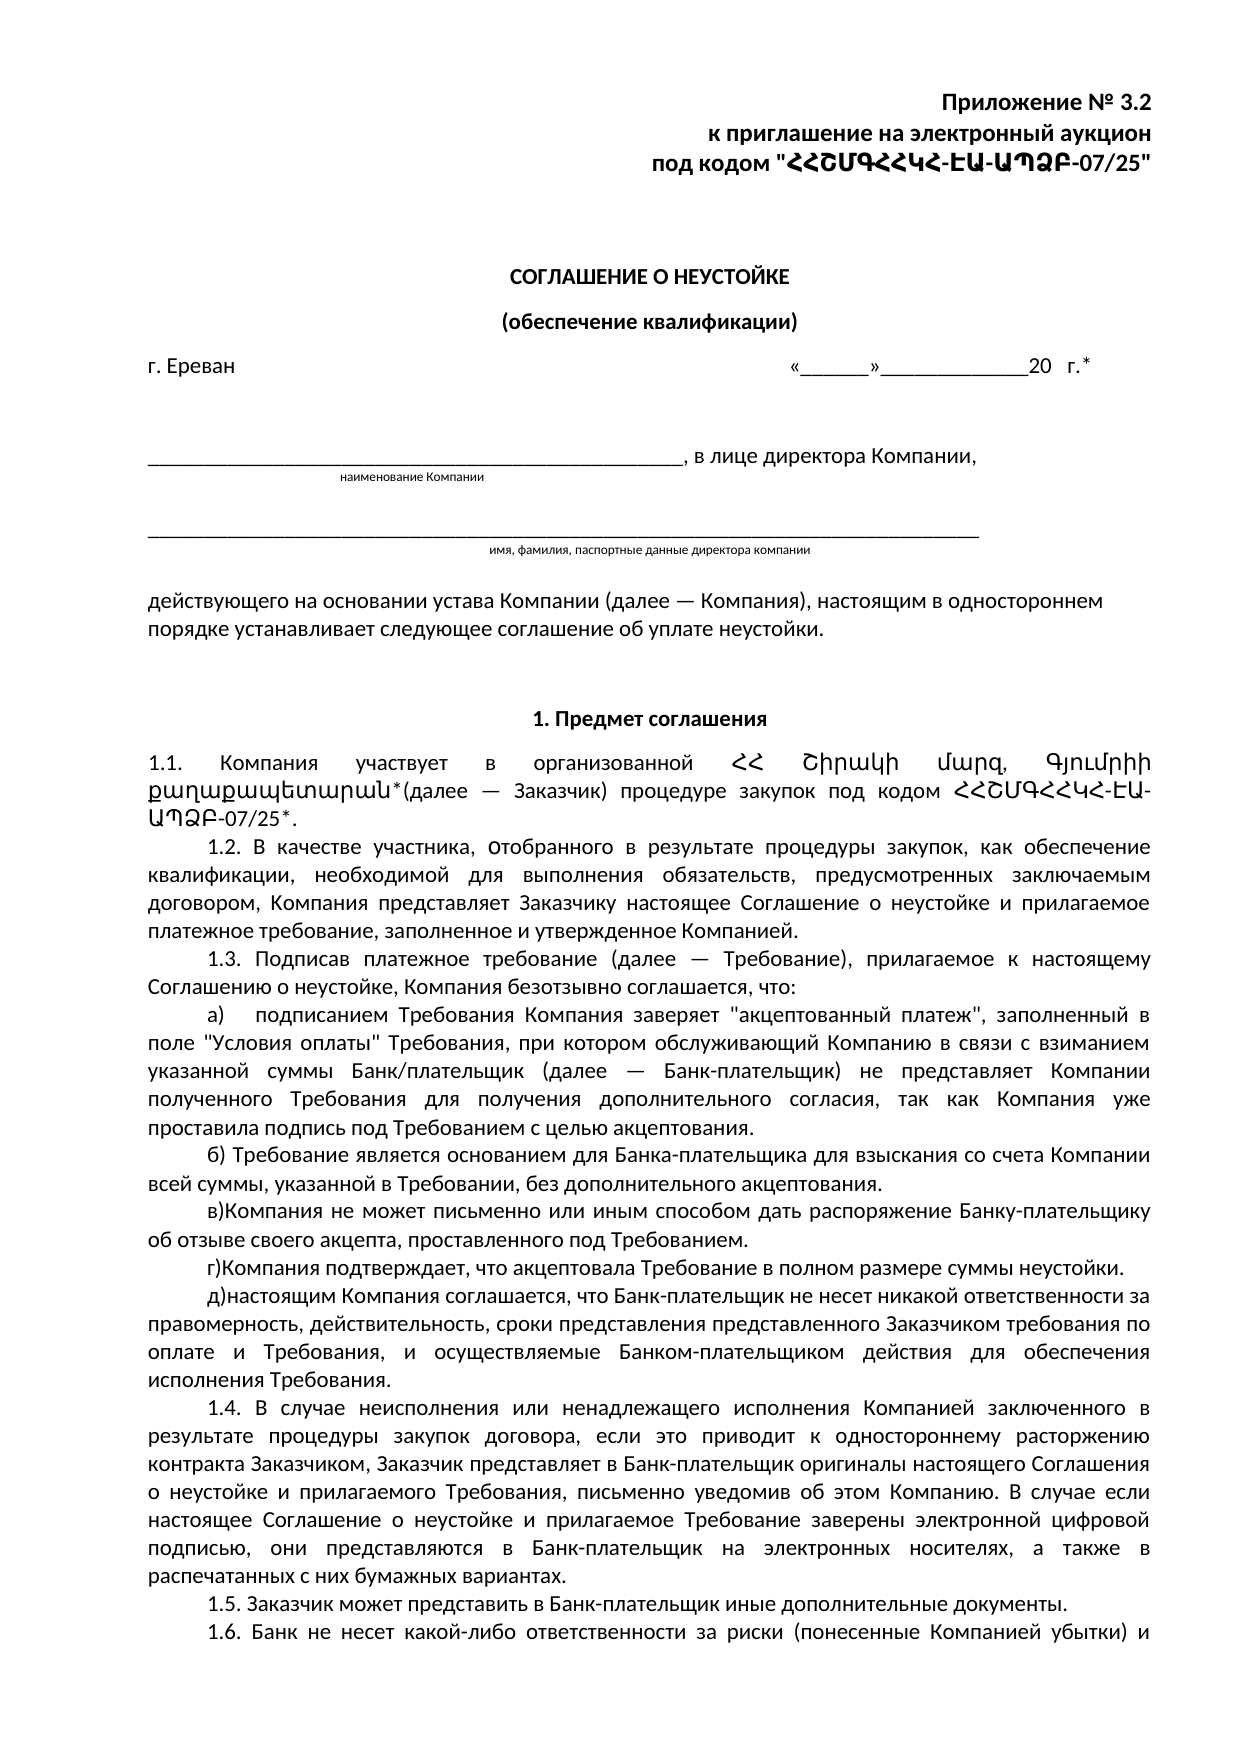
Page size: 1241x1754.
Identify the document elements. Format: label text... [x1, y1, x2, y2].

text к приглашение на электронный аукцион [177, 117, 1152, 147]
text _______________________________________________, в лице директора Компании, [148, 441, 1152, 469]
table_header «______»_____________20 г.* [635, 351, 1104, 396]
text д)настоящим Компания соглашается, что Банк-плательщик не несет никакой ответственности за правомерность, действительность, сроки представления представленного Заказчиком требования по оплате и Требования, и осуществляемые Банком-плательщиком действия для обеспечения исполнения Требования. [148, 1281, 1152, 1393]
text а) подписанием Требования Компания заверяет "акцептованный платеж", заполненный в поле "Условия оплаты" Требования, при котором обслуживающий Компанию в связи с взиманием указанной суммы Банк/плательщик (далее — Банк-плательщик) не представляет Компании полученного Требования для получения дополнительного согласия, так как Компания уже проставила подпись под Требованием с целью акцептования. [148, 1001, 1152, 1141]
text в)Компания не может письменно или иным способом дать распоряжение Банку-плательщику об отзыве своего акцепта, проставленного под Требованием. [148, 1197, 1152, 1253]
text Приложение № 3.2 [148, 86, 1152, 117]
text б) Требование является основанием для Банка-плательщика для взыскания со счета Компании всей суммы, указанной в Требовании, без дополнительного акцептования. [148, 1141, 1152, 1197]
text 1.3. Подписав платежное требование (далее — Требование), прилагаемое к настоящему Соглашению о неустойке, Компания безотзывно соглашается, что: [148, 944, 1152, 1001]
text под кодом "ՀՀՇՄԳՀՀԿՀ-ԷԱ-ԱՊՁԲ-07/25" [177, 147, 1152, 178]
text порядке устанавливает следующее соглашение об уплате неустойки. [148, 614, 1152, 642]
text 1.4. В случае неисполнения или ненадлежащего исполнения Компанией заключенного в результате процедуры закупок договора, если это приводит к одностороннему расторжению контракта Заказчиком, Заказчик представляет в Банк-плательщик оригиналы настоящего Соглашения о неустойке и прилагаемого Требования, письменно уведомив об этом Компанию. В случае если настоящее Соглашение о неустойке и прилагаемое Требование заверены электронной цифровой подписью, они представляются в Банк-плательщик на электронных носителях, а также в распечатанных с них бумажных вариантах. [148, 1393, 1152, 1589]
text 1. Предмет соглашения [148, 704, 1152, 732]
text имя, фамилия, паспортные данные директора компании [148, 542, 1152, 569]
text 1.1. Компания участвует в организованной ՀՀ Շիրակի մարզ, Գյումրիի քաղաքապետարան*(далее — Заказчик) процедуре закупок под кодом ՀՀՇՄԳՀՀԿՀ-ԷԱ-ԱՊՁԲ-07/25*. [148, 748, 1152, 832]
text СОГЛАШЕНИЕ О НЕУСТОЙКЕ [148, 262, 1152, 290]
text _________________________________________________________________________ [148, 513, 1152, 542]
text 1.2. В качестве участника, օтобранного в результате процедуры закупок, как обеспечение квалификации, необходимой для выполнения обязательств, предусмотренных заключаемым договором, Kомпания представляет Заказчику настоящее Соглашение о неустойке и прилагаемое платежное требование, заполненное и утвержденное Компанией. [148, 832, 1152, 944]
text 1.5. Заказчик может представить в Банк-плательщик иные дополнительные документы. [148, 1589, 1152, 1617]
text действующего на основании устава Компании (далее — Компания), настоящим в одностороннем [148, 586, 1152, 614]
table_header г. Ереван [136, 351, 635, 396]
text наименование Компании [340, 469, 1152, 497]
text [148, 1617, 1152, 1645]
text г)Компания подтверждает, что акцептовала Требование в полном размере суммы неустойки. [148, 1253, 1152, 1281]
text (обеспечение квалификации) [148, 307, 1152, 335]
